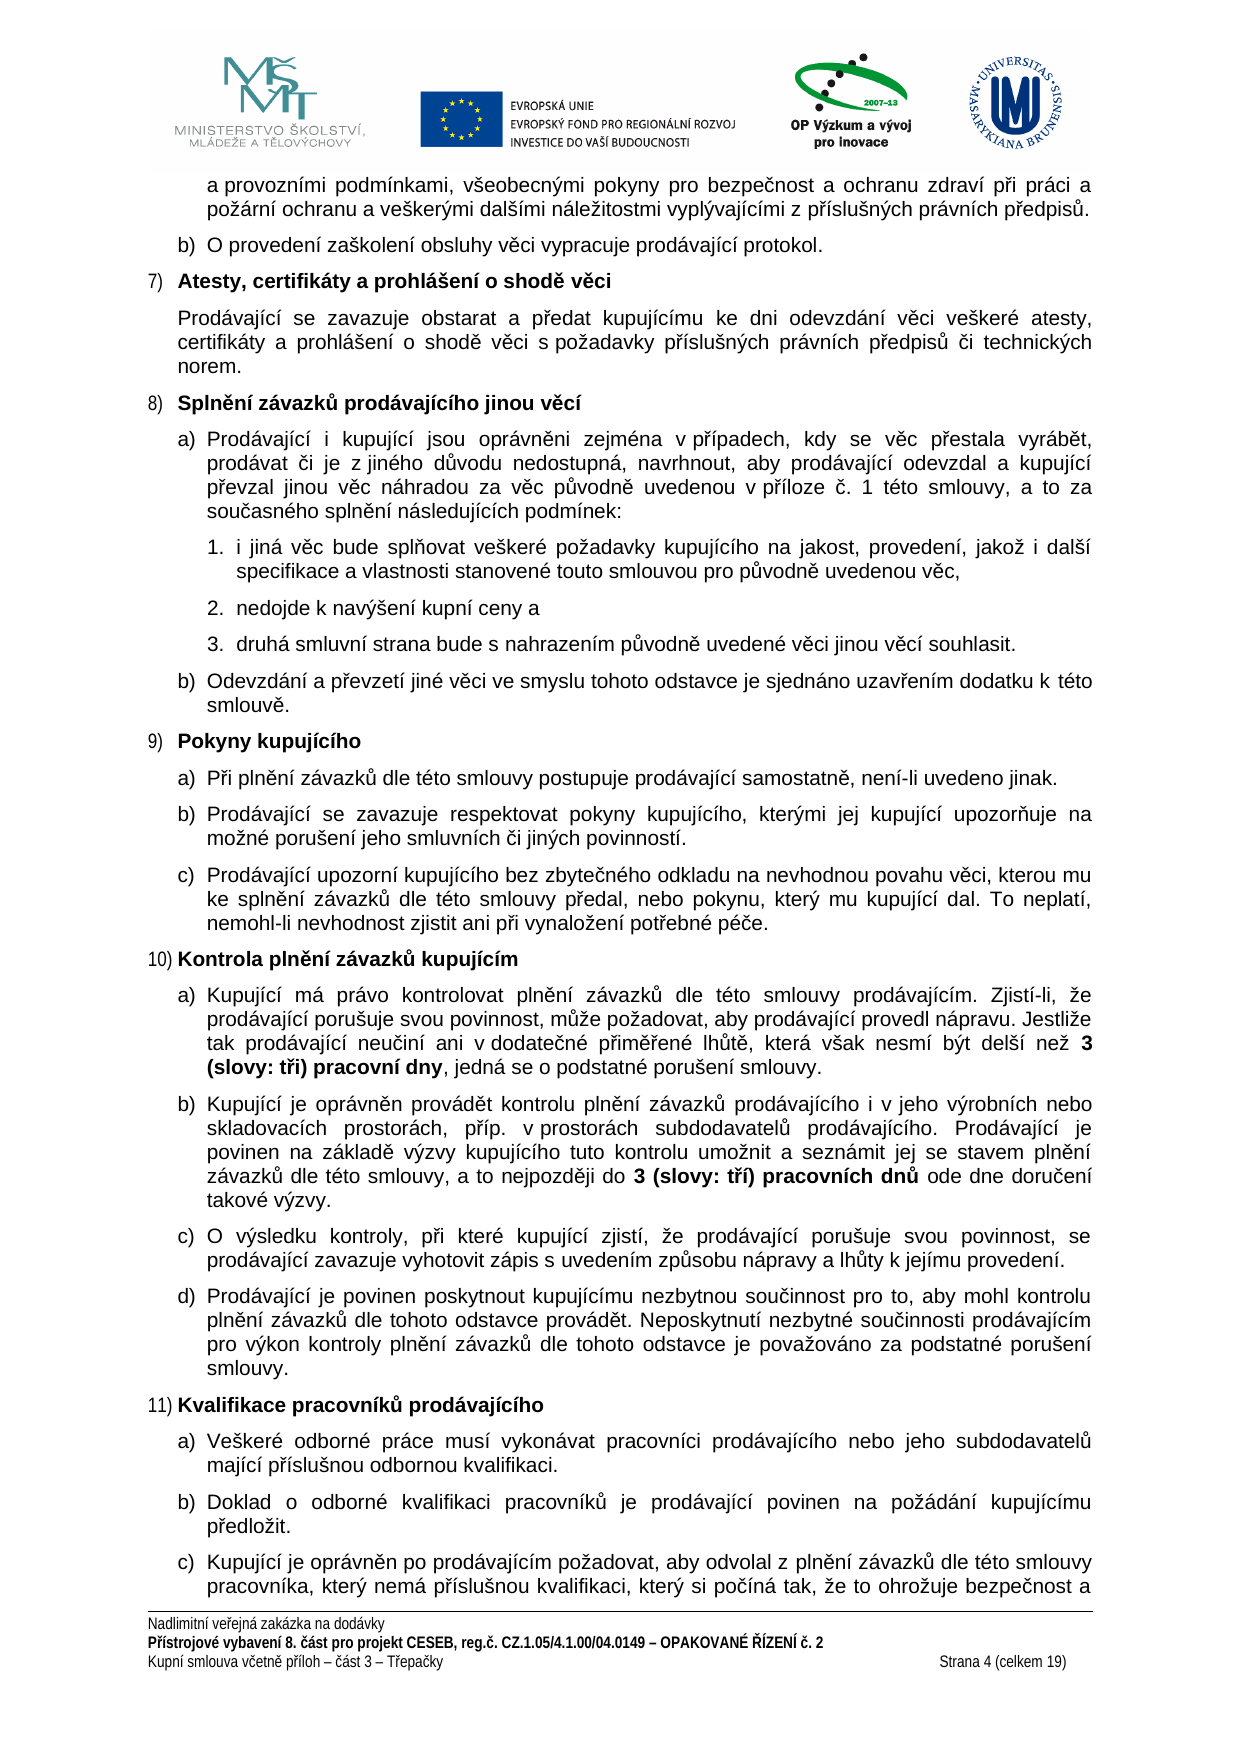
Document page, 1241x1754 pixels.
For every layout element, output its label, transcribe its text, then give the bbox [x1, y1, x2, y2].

list Kupující je oprávněn provádět kontrolu plnění závazků prodávajícího i v jeho výrobních nebo skladovacích prostorách, příp. v prostorách subdodavatelů prodávajícího. Prodávající je povinen na základě výzvy kupujícího tuto kontrolu umožnit a seznámit jej se stavem plnění závazků dle této smlouvy, a to nejpozději do 3 (slovy: tří) pracovních dnů ode dne doručení takové výzvy. [177, 1092, 1093, 1211]
list Doklad o odborné kvalifikaci pracovníků je prodávající povinen na požádání kupujícímu předložit. [177, 1490, 1093, 1538]
list Odevzdání a převzetí jiné věci ve smyslu tohoto odstavce je sjednáno uzavřením dodatku k této smlouvě. [177, 668, 1093, 716]
list Kupující má právo kontrolovat plnění závazků dle této smlouvy prodávajícím. Zjistí-li, že prodávající porušuje svou povinnost, může požadovat, aby prodávající provedl nápravu. Jestliže tak prodávající neučiní ani v dodatečné přiměřené lhůtě, která však nesmí být delší než 3 (slovy: tři) pracovní dny, jedná se o podstatné porušení smlouvy. [177, 983, 1093, 1079]
list Kontrola plnění závazků kupujícím [148, 947, 1093, 971]
list Prodávající upozorní kupujícího bez zbytečného odkladu na nevhodnou povahu věci, kterou mu ke splnění závazků dle této smlouvy předal, nebo pokynu, který mu kupující dal. To neplatí, nemohl-li nevhodnost zjistit ani při vynaložení potřebné péče. [177, 862, 1093, 934]
list O provedení zaškolení obsluhy věci vypracuje prodávající protokol. [177, 233, 1093, 257]
list Veškeré odborné práce musí vykonávat pracovníci prodávajícího nebo jeho subdodavatelů mající příslušnou odbornou kvalifikaci. [177, 1429, 1093, 1477]
list Pokyny kupujícího [148, 729, 1093, 753]
list i jiná věc bude splňovat veškeré požadavky kupujícího na jakost, provedení, jakož i další specifikace a vlastnosti stanovené touto smlouvou pro původně uvedenou věc, [207, 535, 1093, 583]
list nedojde k navýšení kupní ceny a [207, 596, 1093, 619]
list Prodávající i kupující jsou oprávněni zejména v případech, kdy se věc přestala vyrábět, prodávat či je z jiného důvodu nedostupná, navrhnout, aby prodávající odevzdal a kupující převzal jinou věc náhradou za věc původně uvedenou v příloze č. 1 této smlouvy, a to za současného splnění následujících podmínek: [177, 427, 1093, 523]
list O výsledku kontroly, při které kupující zjistí, že prodávající porušuje svou povinnost, se prodávající zavazuje vyhotovit zápis s uvedením způsobu nápravy a lhůty k jejímu provedení. [177, 1224, 1093, 1272]
list Splnění závazků prodávajícího jinou věcí [148, 390, 1093, 414]
list Atesty, certifikáty a prohlášení o shodě věci [148, 269, 1093, 293]
text Prodávající se zavazuje obstarat a předat kupujícímu ke dni odevzdání věci veškeré atesty, certifikáty a prohlášení o shodě věci s požadavky příslušných právních předpisů či technických norem. [177, 306, 1093, 378]
list Při plnění závazků dle této smlouvy postupuje prodávající samostatně, není-li uvedeno jinak. [177, 766, 1093, 789]
list Kvalifikace pracovníků prodávajícího [148, 1393, 1093, 1417]
list Prodávající se zavazuje respektovat pokyny kupujícího, kterými jej kupující upozorňuje na možné porušení jeho smluvních či jiných povinností. [177, 802, 1093, 850]
picture [147, 29, 1092, 173]
list druhá smluvní strana bude s nahrazením původně uvedené věci jinou věcí souhlasit. [207, 632, 1093, 656]
list Prodávající je povinen poskytnout kupujícímu nezbytnou součinnost pro to, aby mohl kontrolu plnění závazků dle tohoto odstavce provádět. Neposkytnutí nezbytné součinnosti prodávajícím pro výkon kontroly plnění závazků dle tohoto odstavce je považováno za podstatné porušení smlouvy. [177, 1284, 1093, 1380]
